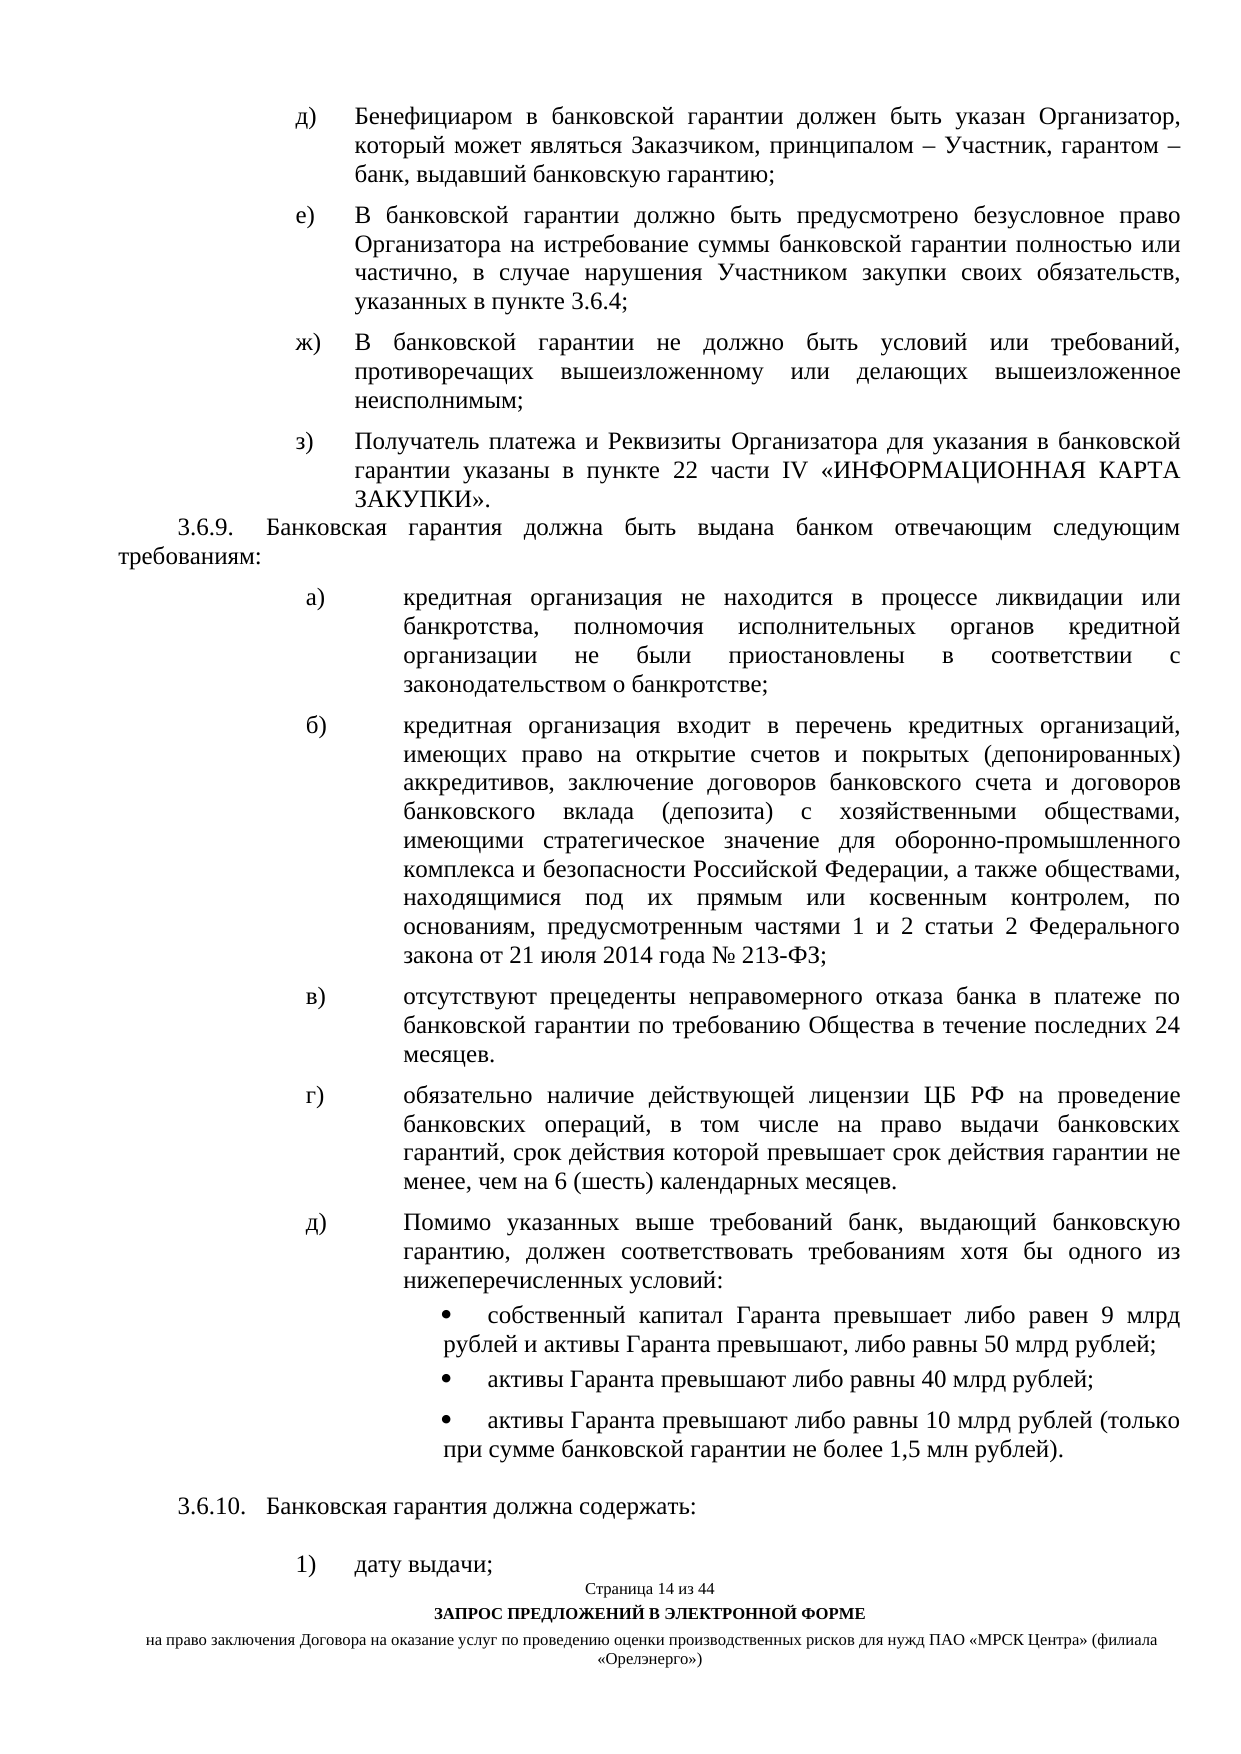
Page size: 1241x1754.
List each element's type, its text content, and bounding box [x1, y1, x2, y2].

list Бенефициаром в банковской гарантии должен быть указан Организатор, который может являться Заказчиком, принципалом – Участник, гарантом – банк, выдавший банковскую гарантию; [295, 101, 1181, 187]
list обязательно наличие действующей лицензии ЦБ РФ на проведение банковских операций, в том числе на право выдачи банковских гарантий, срок действия которой превышает срок действия гарантии не менее, чем на 6 (шесть) календарных месяцев. [306, 1080, 1181, 1195]
list В банковской гарантии должно быть предусмотрено безусловное право Организатора на истребование суммы банковской гарантии полностью или частично, в случае нарушения Участником закупки своих обязательств, указанных в пункте 3.6.4; [295, 200, 1181, 315]
list отсутствуют прецеденты неправомерного отказа банка в платеже по банковской гарантии по требованию Общества в течение последних 24 месяцев. [306, 981, 1181, 1067]
list дату выдачи; [295, 1549, 1181, 1577]
list кредитная организация не находится в процессе ликвидации или банкротства, полномочия исполнительных органов кредитной организации не были приостановлены в соответствии с законодательством о банкротстве; [306, 582, 1181, 697]
list Помимо указанных выше требований банк, выдающий банковскую гарантию, должен соответствовать требованиям хотя бы одного из нижеперечисленных условий: [306, 1207, 1181, 1294]
list В банковской гарантии не должно быть условий или требований, противоречащих вышеизложенному или делающих вышеизложенное неисполнимым; [295, 327, 1181, 414]
list Получатель платежа и Реквизиты Организатора для указания в банковской гарантии указаны в пункте 22 части IV «ИНФОРМАЦИОННАЯ КАРТА ЗАКУПКИ». [295, 426, 1181, 512]
list активы Гаранта превышают либо равны 10 млрд рублей (только при сумме банковской гарантии не более 1,5 млн рублей). [442, 1405, 1181, 1462]
subtitle Банковская гарантия должна быть выдана банком отвечающим следующим требованиям: [118, 512, 1181, 570]
list собственный капитал Гаранта превышает либо равен 9 млрд рублей и активы Гаранта превышают, либо равны 50 млрд рублей; [442, 1300, 1181, 1357]
list активы Гаранта превышают либо равны 40 млрд рублей; [442, 1364, 1181, 1392]
list кредитная организация входит в перечень кредитных организаций, имеющих право на открытие счетов и покрытых (депонированных) аккредитивов, заключение договоров банковского счета и договоров банковского вклада (депозита) с хозяйственными обществами, имеющими стратегическое значение для оборонно-промышленного комплекса и безопасности Российской Федерации, а также обществами, находящимися под их прямым или косвенным контролем, по основаниям, предусмотренным частями 1 и 2 статьи 2 Федерального закона от 21 июля 2014 года № 213-ФЗ; [306, 710, 1181, 969]
subtitle Банковская гарантия должна содержать: [118, 1491, 1181, 1520]
